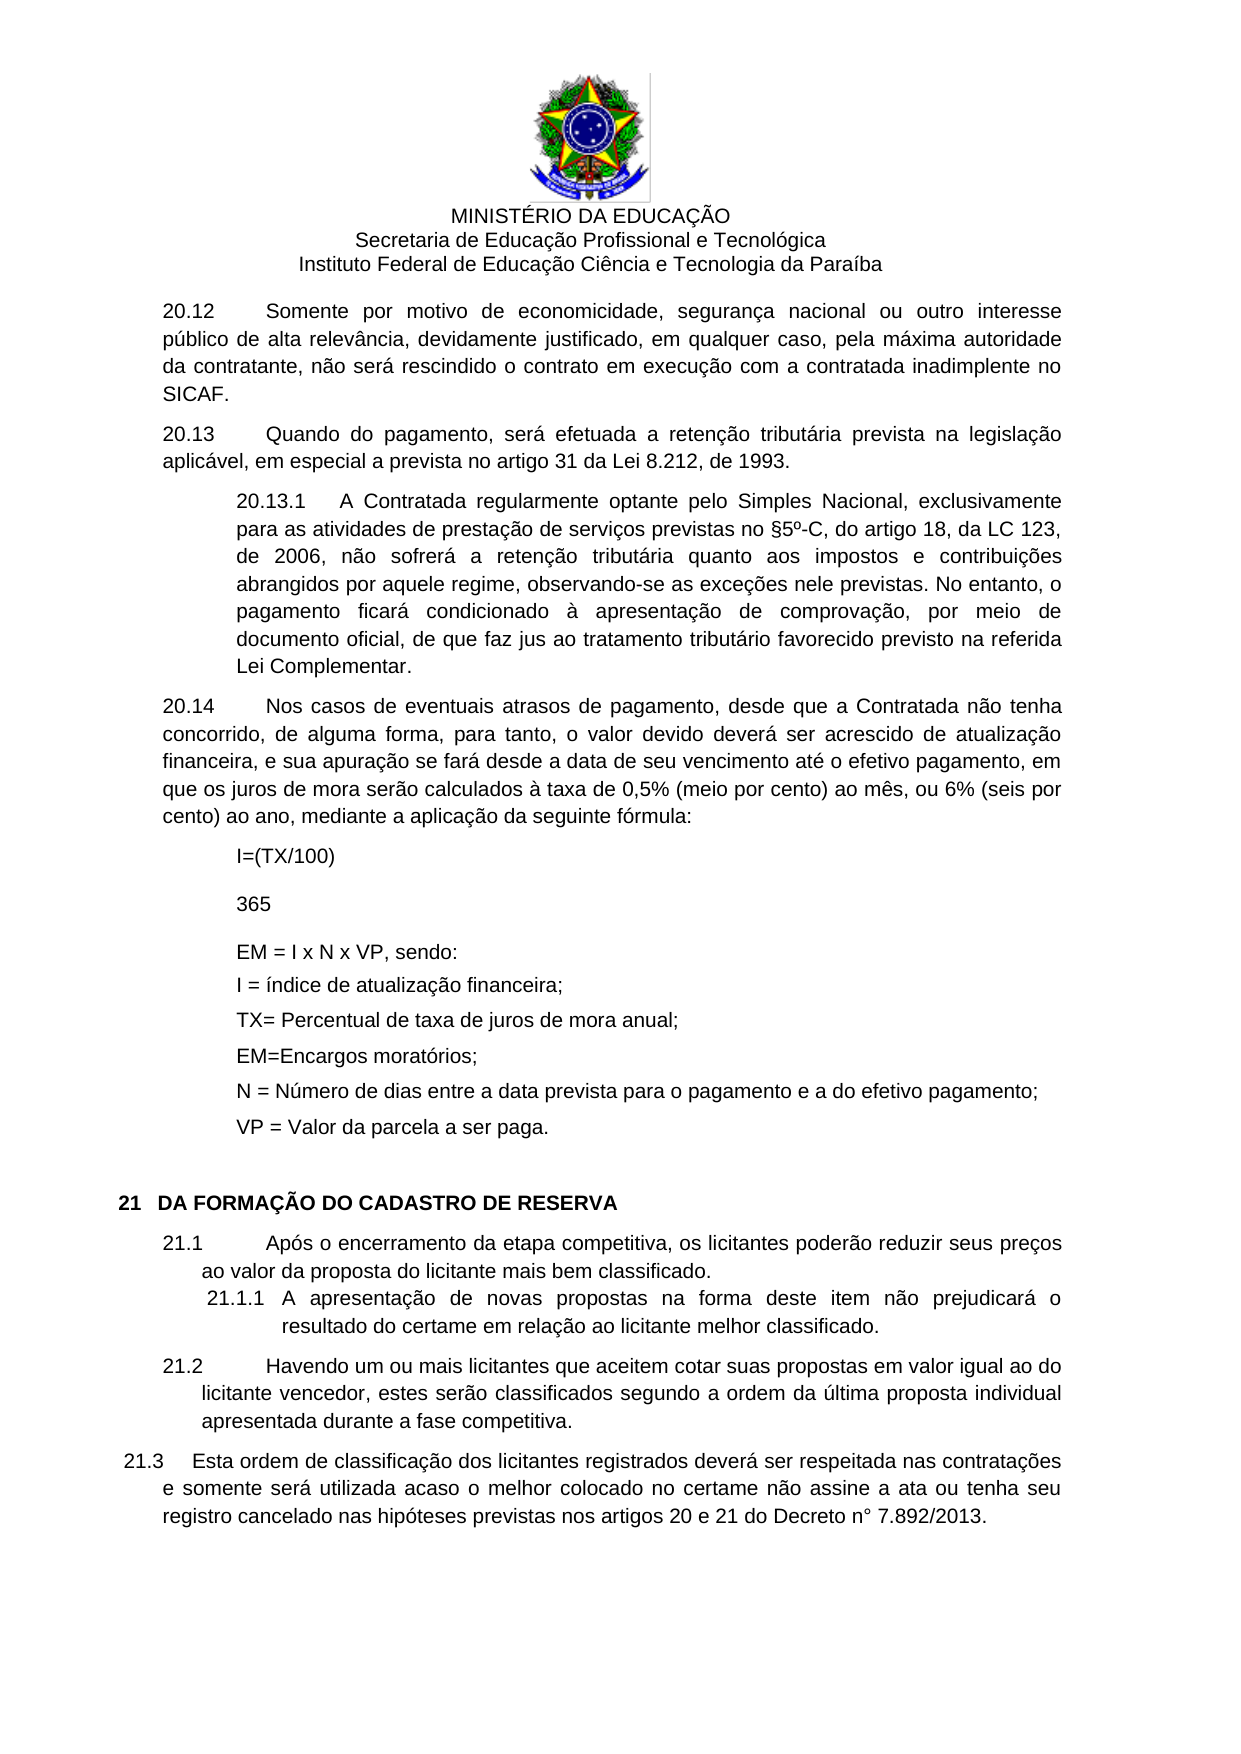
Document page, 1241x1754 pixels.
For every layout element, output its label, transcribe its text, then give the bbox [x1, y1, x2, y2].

text EM = I x N x VP, sendo: [162, 940, 1063, 964]
text EM=Encargos moratórios; [118, 1035, 1063, 1070]
text VP = Valor da parcela a ser paga. [118, 1106, 1063, 1141]
list Após o encerramento da etapa competitiva, os licitantes poderão reduzir seus preços ao valor da proposta do licitante mais bem classificado. [162, 1231, 1063, 1283]
text I=(TX/100) [162, 844, 1063, 868]
text N = Número de dias entre a data prevista para o pagamento e a do efetivo pagamento; [118, 1070, 1063, 1106]
list A Contratada regularmente optante pelo Simples Nacional, exclusivamente para as atividades de prestação de serviços previstas no §5º-C, do artigo 18, da LC 123, de 2006, não sofrerá a retenção tributária quanto aos impostos e contribuições abrangidos por aquele regime, observando-se as exceções nele previstas. No entanto, o pagamento ficará condicionado à apresentação de comprovação, por meio de documento oficial, de que faz jus ao tratamento tributário favorecido previsto na referida Lei Complementar. [236, 489, 1063, 678]
text I = índice de atualização financeira; [118, 964, 1063, 999]
text TX= Percentual de taxa de juros de mora anual; [118, 999, 1063, 1035]
picture [529, 73, 652, 204]
list Havendo um ou mais licitantes que aceitem cotar suas propostas em valor igual ao do licitante vencedor, estes serão classificados segundo a ordem da última proposta individual apresentada durante a fase competitiva. [162, 1354, 1063, 1433]
text 365 [162, 892, 1063, 916]
list Quando do pagamento, será efetuada a retenção tributária prevista na legislação aplicável, em especial a prevista no artigo 31 da Lei 8.212, de 1993. [162, 422, 1063, 473]
list DA FORMAÇÃO DO CADASTRO DE RESERVA [118, 1191, 1064, 1215]
list Somente por motivo de economicidade, segurança nacional ou outro interesse público de alta relevância, devidamente justificado, em qualquer caso, pela máxima autoridade da contratante, não será rescindido o contrato em execução com a contratada inadimplente no SICAF. [162, 299, 1063, 406]
list A apresentação de novas propostas na forma deste item não prejudicará o resultado do certame em relação ao licitante melhor classificado. [207, 1286, 1063, 1338]
list Esta ordem de classificação dos licitantes registrados deverá ser respeitada nas contratações e somente será utilizada acaso o melhor colocado no certame não assine a ata ou tenha seu registro cancelado nas hipóteses previstas nos artigos 20 e 21 do Decreto n° 7.892/2013. [123, 1449, 1063, 1528]
list Nos casos de eventuais atrasos de pagamento, desde que a Contratada não tenha concorrido, de alguma forma, para tanto, o valor devido deverá ser acrescido de atualização financeira, e sua apuração se fará desde a data de seu vencimento até o efetivo pagamento, em que os juros de mora serão calculados à taxa de 0,5% (meio por cento) ao mês, ou 6% (seis por cento) ao ano, mediante a aplicação da seguinte fórmula: [162, 694, 1063, 828]
